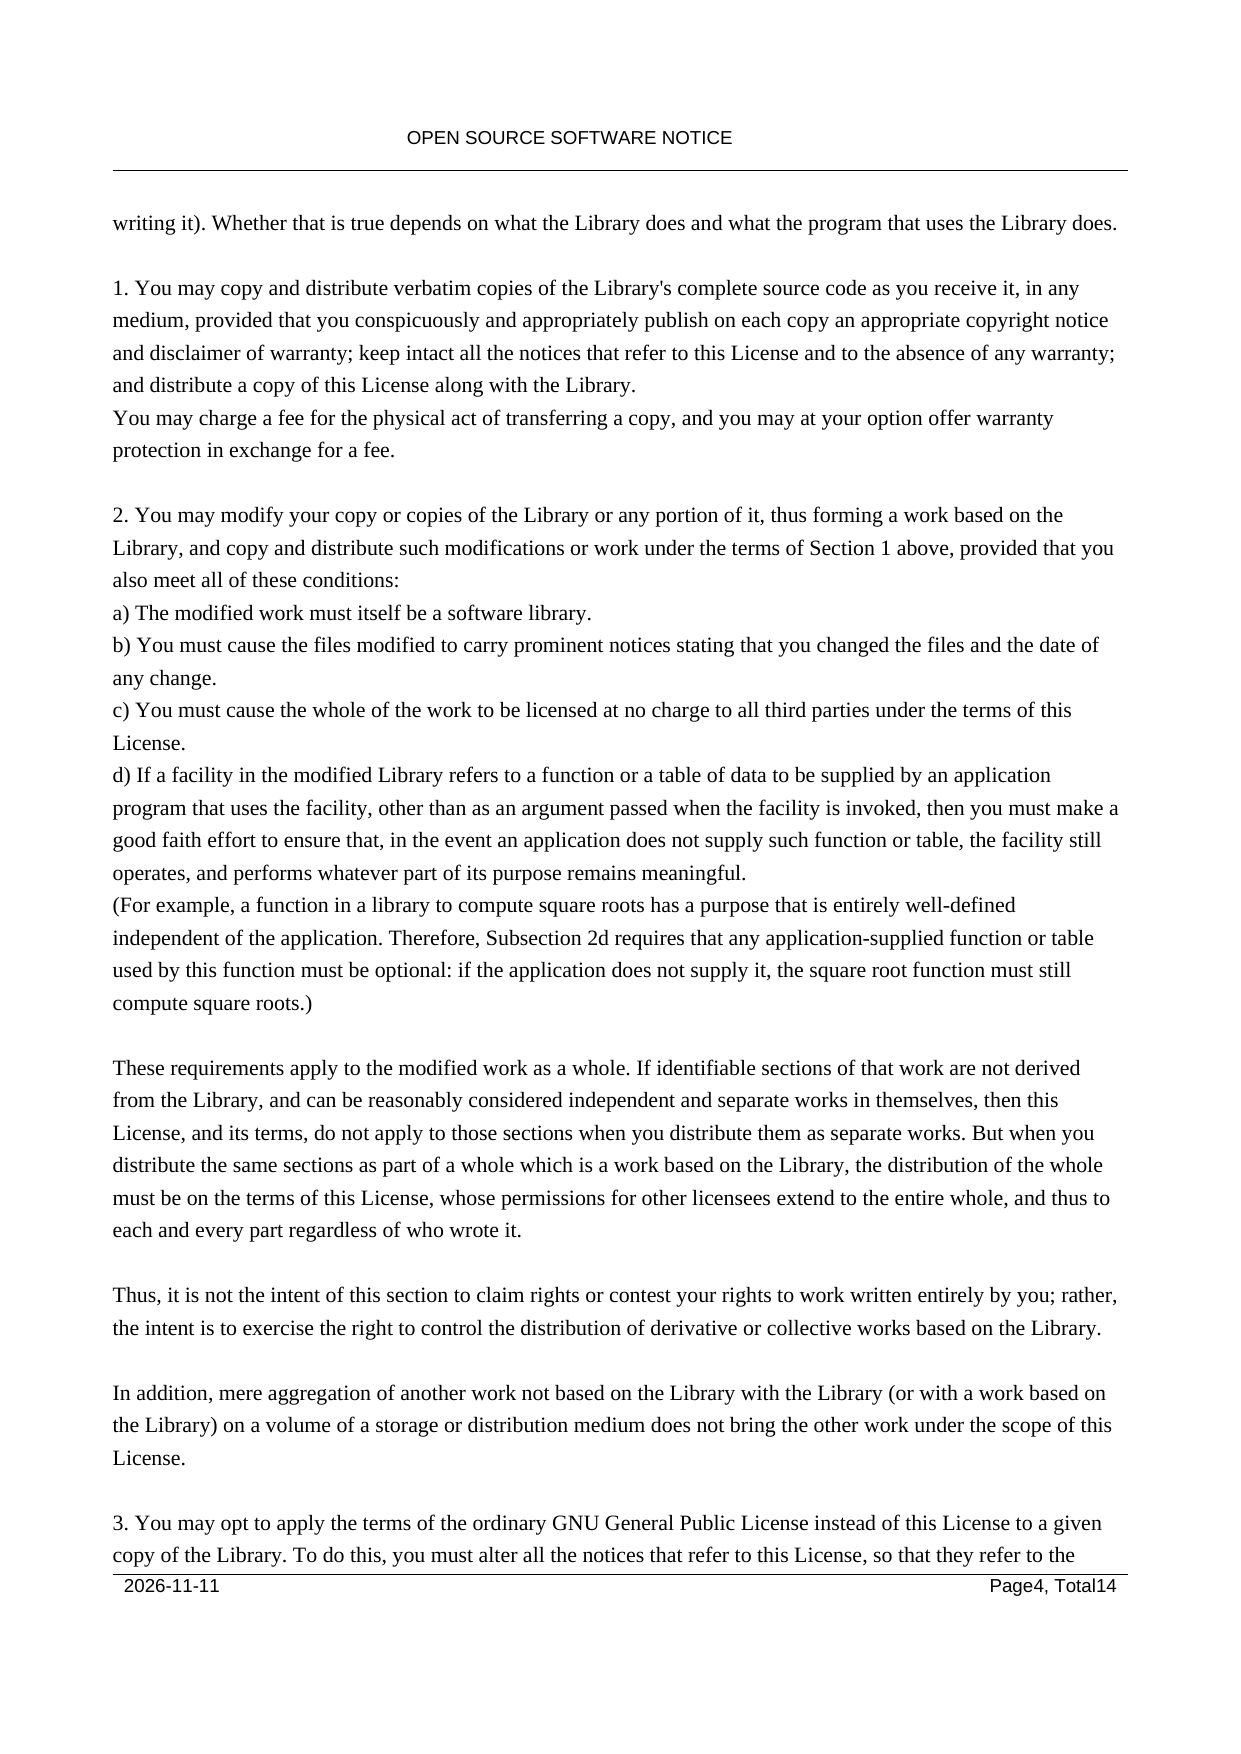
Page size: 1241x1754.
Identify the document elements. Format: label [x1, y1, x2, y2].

text [112, 206, 1128, 1571]
